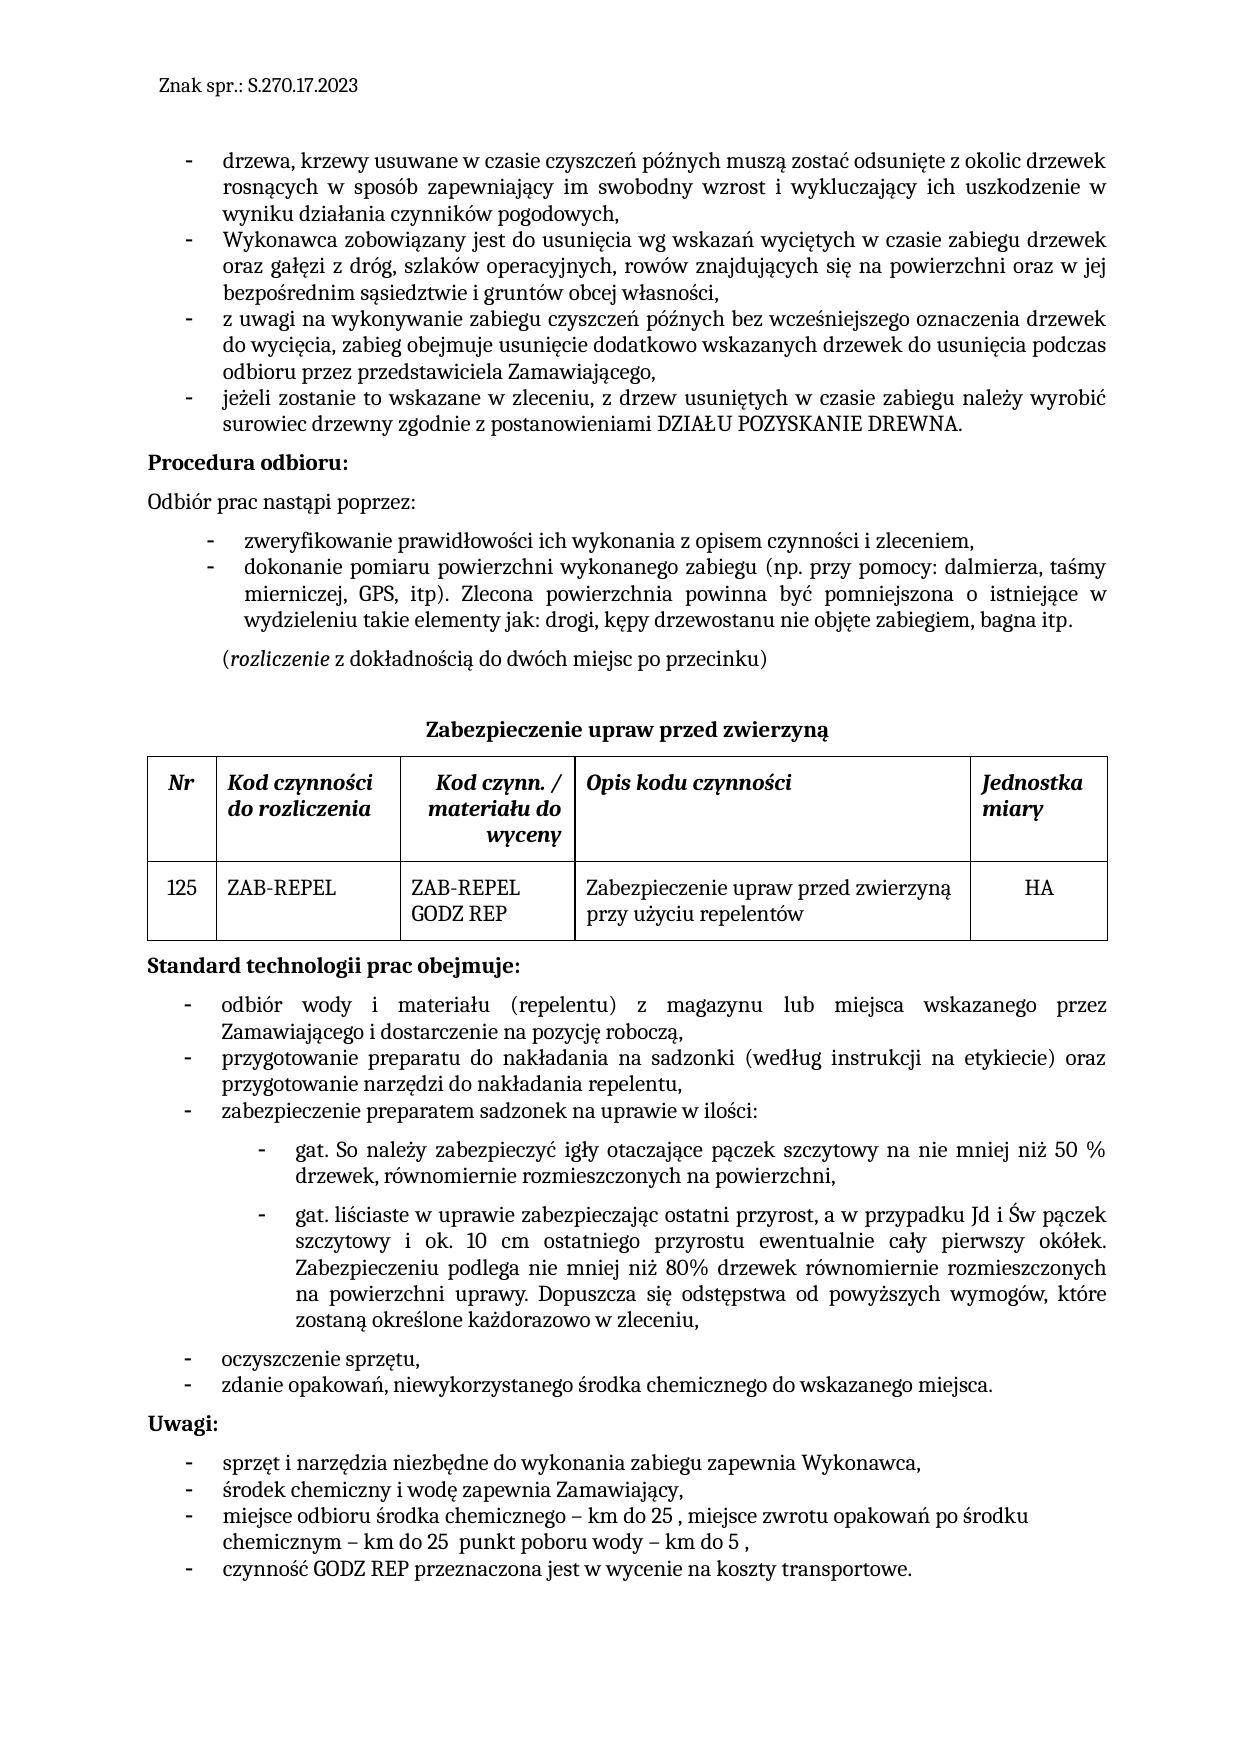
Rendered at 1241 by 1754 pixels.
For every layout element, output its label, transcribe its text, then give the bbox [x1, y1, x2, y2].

list dokonanie pomiaru powierzchni wykonanego zabiegu (np. przy pomocy: dalmierza, taśmy mierniczej, GPS, itp). Zlecona powierzchnia powinna być pomniejszona o istniejące w wydzieleniu takie elementy jak: drogi, kępy drzewostanu nie objęte zabiegiem, bagna itp. [207, 554, 1107, 633]
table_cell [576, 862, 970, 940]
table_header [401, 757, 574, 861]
list zdanie opakowań, niewykorzystanego środka chemicznego do wskazanego miejsca. [184, 1372, 1107, 1399]
text (rozliczenie z dokładnością do dwóch miejsc po przecinku) [148, 646, 1107, 672]
text Uwagi: [148, 1411, 1107, 1437]
text Standard technologii prac obejmuje: [148, 953, 1107, 980]
list jeżeli zostanie to wskazane w zleceniu, z drzew usuniętych w czasie zabiegu należy wyrobić surowiec drzewny zgodnie z postanowieniami DZIAŁU POZYSKANIE DREWNA. [185, 385, 1107, 437]
list przygotowanie preparatu do nakładania na sadzonki (według instrukcji na etykiecie) oraz przygotowanie narzędzi do nakładania repelentu, [184, 1045, 1107, 1098]
list z uwagi na wykonywanie zabiegu czyszczeń późnych bez wcześniejszego oznaczenia drzewek do wycięcia, zabieg obejmuje usunięcie dodatkowo wskazanych drzewek do usunięcia podczas odbioru przez przedstawiciela Zamawiającego, [185, 306, 1107, 385]
text Odbiór prac nastąpi poprzez: [148, 489, 1107, 515]
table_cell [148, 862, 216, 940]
text Zabezpieczenie upraw przed zwierzyną [148, 717, 1107, 743]
list gat. So należy zabezpieczyć igły otaczające pączek szczytowy na nie mniej niż 50 % drzewek, równomiernie rozmieszczonych na powierzchni, [258, 1136, 1107, 1189]
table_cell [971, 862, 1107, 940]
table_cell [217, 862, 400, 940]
list sprzęt i narzędzia niezbędne do wykonania zabiegu zapewnia Wykonawca, [185, 1450, 1107, 1476]
list drzewa, krzewy usuwane w czasie czyszczeń późnych muszą zostać odsunięte z okolic drzewek rosnących w sposób zapewniający im swobodny wzrost i wykluczający ich uszkodzenie w wyniku działania czynników pogodowych, [185, 148, 1107, 227]
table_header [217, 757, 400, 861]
list zweryfikowanie prawidłowości ich wykonania z opisem czynności i zleceniem, [207, 528, 1107, 554]
text Procedura odbioru: [148, 450, 1107, 476]
list gat. liściaste w uprawie zabezpieczając ostatni przyrost, a w przypadku Jd i Św pączek szczytowy i ok. 10 cm ostatniego przyrostu ewentualnie cały pierwszy okółek. Zabezpieczeniu podlega nie mniej niż 80% drzewek równomiernie rozmieszczonych na powierzchni uprawy. Dopuszcza się odstępstwa od powyższych wymogów, które zostaną określone każdorazowo w zleceniu, [258, 1202, 1107, 1333]
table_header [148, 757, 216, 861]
list Wykonawca zobowiązany jest do usunięcia wg wskazań wyciętych w czasie zabiegu drzewek oraz gałęzi z dróg, szlaków operacyjnych, rowów znajdujących się na powierzchni oraz w jej bezpośrednim sąsiedztwie i gruntów obcej własności, [185, 227, 1107, 306]
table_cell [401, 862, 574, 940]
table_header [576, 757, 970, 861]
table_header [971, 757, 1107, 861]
list miejsce odbioru środka chemicznego – km do 25 , miejsce zwrotu opakowań po środku chemicznym – km do 25 punkt poboru wody – km do 5 , [185, 1503, 1107, 1555]
list zabezpieczenie preparatem sadzonek na uprawie w ilości: [184, 1098, 1107, 1124]
list odbiór wody i materiału (repelentu) z magazynu lub miejsca wskazanego przez Zamawiającego i dostarczenie na pozycję roboczą, [184, 992, 1107, 1045]
list czynność GODZ REP przeznaczona jest w wycenie na koszty transportowe. [185, 1555, 1107, 1582]
list środek chemiczny i wodę zapewnia Zamawiający, [185, 1476, 1107, 1503]
list oczyszczenie sprzętu, [184, 1346, 1107, 1372]
